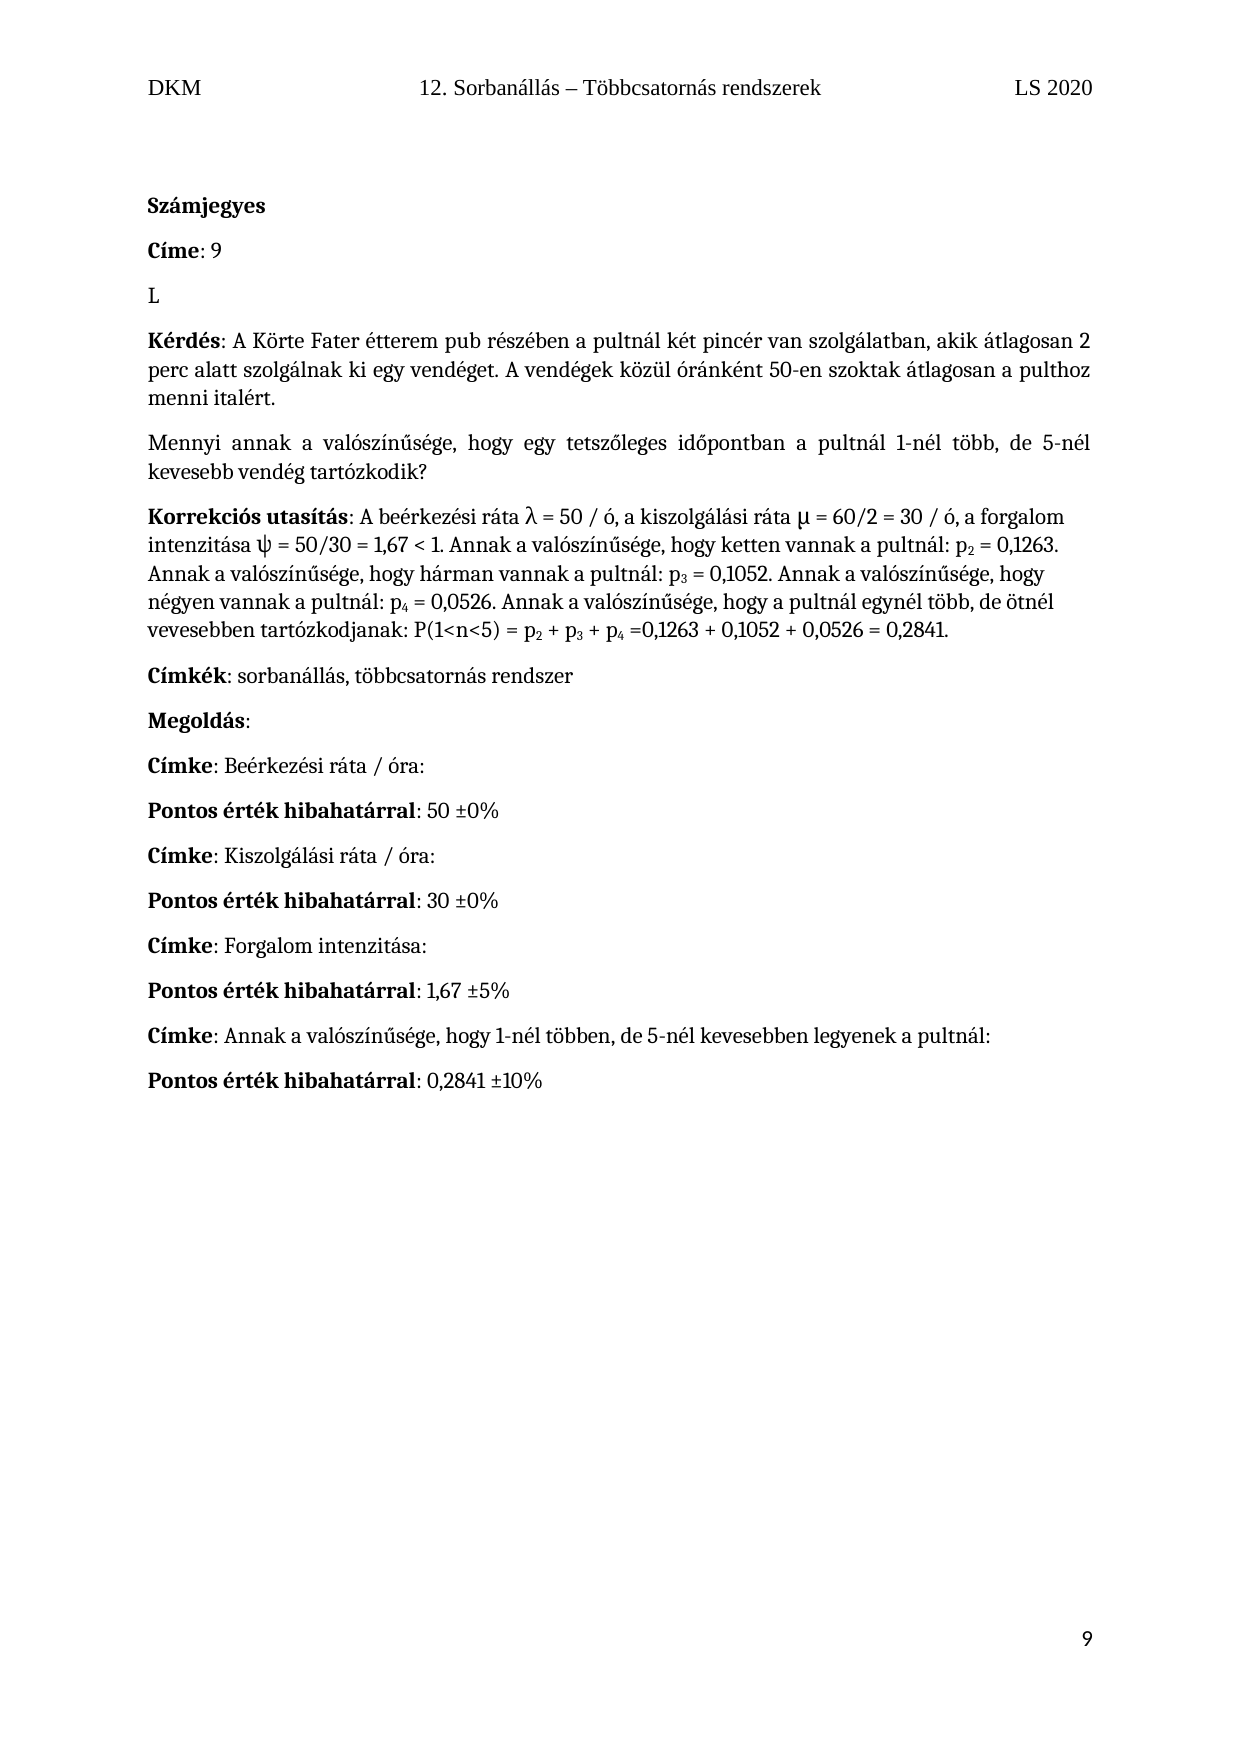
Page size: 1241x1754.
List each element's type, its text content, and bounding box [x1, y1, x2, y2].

text L [148, 283, 1093, 309]
text Pontos érték hibahatárral: 1,67 ±5% [148, 978, 1093, 1004]
text Mennyi annak a valószínűsége, hogy egy tetszőleges időpontban a pultnál 1-nél több, de 5-nél kevesebb vendég tartózkodik? [148, 430, 1093, 485]
text Korrekciós utasítás: A beérkezési ráta λ = 50 / ó, a kiszolgálási ráta μ = 60/2 = 30 / ó, a forgalom intenzitása ψ = 50/30 = 1,67 < 1. Annak a valószínűsége, hogy ketten vannak a pultnál: p2 = 0,1263. Annak a valószínűsége, hogy hárman vannak a pultnál: p3 = 0,1052. Annak a valószínűsége, hogy négyen vannak a pultnál: p4 = 0,0526. Annak a valószínűsége, hogy a pultnál egynél több, de ötnél vevesebben tartózkodjanak: P(1<n<5) = p2 + p3 + p4 =0,1263 + 0,1052 + 0,0526 = 0,2841. [148, 503, 1093, 644]
text Pontos érték hibahatárral: 0,2841 ±10% [148, 1068, 1093, 1095]
text Címkék: sorbanállás, többcsatornás rendszer [148, 662, 1093, 689]
text Címe: 9 [148, 238, 1093, 264]
text Számjegyes [148, 193, 1093, 219]
text Kérdés: A Körte Fater étterem pub részében a pultnál két pincér van szolgálatban, akik átlagosan 2 perc alatt szolgálnak ki egy vendéget. A vendégek közül óránként 50-en szoktak átlagosan a pulthoz menni italért. [148, 328, 1093, 411]
text Pontos érték hibahatárral: 50 ±0% [148, 798, 1093, 824]
text Címke: Kiszolgálási ráta / óra: [148, 843, 1093, 869]
text Címke: Beérkezési ráta / óra: [148, 753, 1093, 779]
text Pontos érték hibahatárral: 30 ±0% [148, 888, 1093, 914]
text Megoldás: [148, 707, 1093, 734]
text Címke: Annak a valószínűsége, hogy 1-nél többen, de 5-nél kevesebben legyenek a pultnál: [148, 1023, 1093, 1049]
text Címke: Forgalom intenzitása: [148, 933, 1093, 959]
